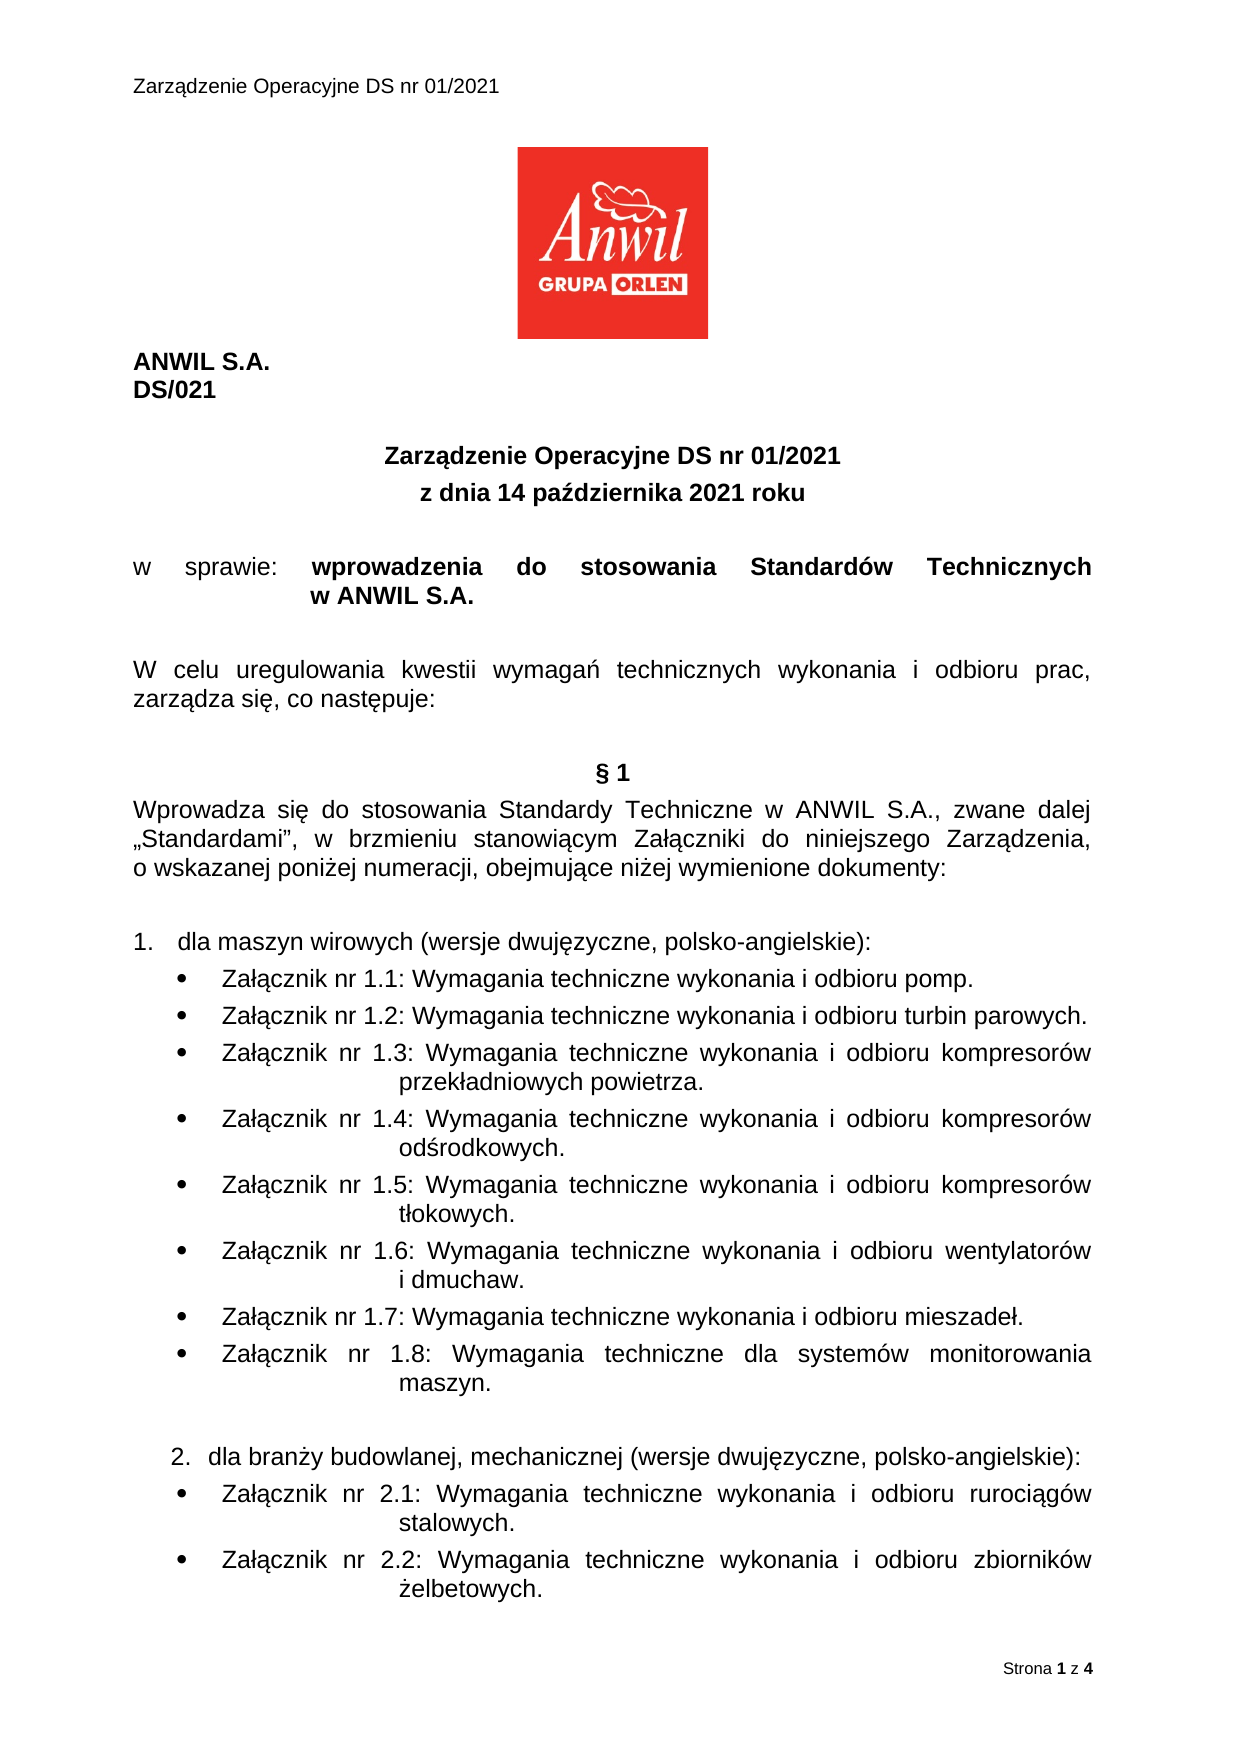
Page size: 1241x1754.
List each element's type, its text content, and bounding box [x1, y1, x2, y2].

list Załącznik nr 1.8: Wymagania techniczne dla systemów monitorowania maszyn. [177, 1339, 1093, 1397]
text DS/021 [133, 375, 1093, 404]
text Wprowadza się do stosowania Standardy Techniczne w ANWIL S.A., zwane dalej „Standardami”, w brzmieniu stanowiącym Załączniki do niniejszego Zarządzenia, o wskazanej poniżej numeracji, obejmujące niżej wymienione dokumenty: [133, 795, 1093, 882]
list Załącznik nr 1.6: Wymagania techniczne wykonania i odbioru wentylatorów i dmuchaw. [177, 1236, 1093, 1294]
list Załącznik nr 1.5: Wymagania techniczne wykonania i odbioru kompresorów tłokowych. [177, 1170, 1093, 1228]
text § 1 [133, 758, 1093, 787]
list dla maszyn wirowych (wersje dwujęzyczne, polsko-angielskie): [133, 927, 1093, 956]
text w sprawie: wprowadzenia do stosowania Standardów Technicznych w ANWIL S.A. [133, 552, 1093, 610]
text Zarządzenie Operacyjne DS nr 01/2021 [133, 441, 1093, 470]
text W celu uregulowania kwestii wymagań technicznych wykonania i odbioru prac, zarządza się, co następuje: [133, 655, 1093, 713]
list Załącznik nr 1.4: Wymagania techniczne wykonania i odbioru kompresorów odśrodkowych. [177, 1104, 1093, 1162]
text ANWIL S.A. [133, 347, 1093, 375]
list Załącznik nr 1.2: Wymagania techniczne wykonania i odbioru turbin parowych. [177, 1001, 1093, 1030]
list Załącznik nr 1.1: Wymagania techniczne wykonania i odbioru pomp. [177, 964, 1093, 993]
list Załącznik nr 1.3: Wymagania techniczne wykonania i odbioru kompresorów przekładniowych powietrza. [177, 1038, 1093, 1096]
list Załącznik nr 1.7: Wymagania techniczne wykonania i odbioru mieszadeł. [177, 1302, 1093, 1331]
text z dnia 14 października 2021 roku [133, 478, 1093, 507]
list Załącznik nr 2.1: Wymagania techniczne wykonania i odbioru rurociągów stalowych. [177, 1479, 1093, 1537]
list Załącznik nr 2.2: Wymagania techniczne wykonania i odbioru zbiorników żelbetowych. [177, 1545, 1093, 1603]
picture [517, 147, 709, 339]
list dla branży budowlanej, mechanicznej (wersje dwujęzyczne, polsko-angielskie): [170, 1442, 1093, 1471]
